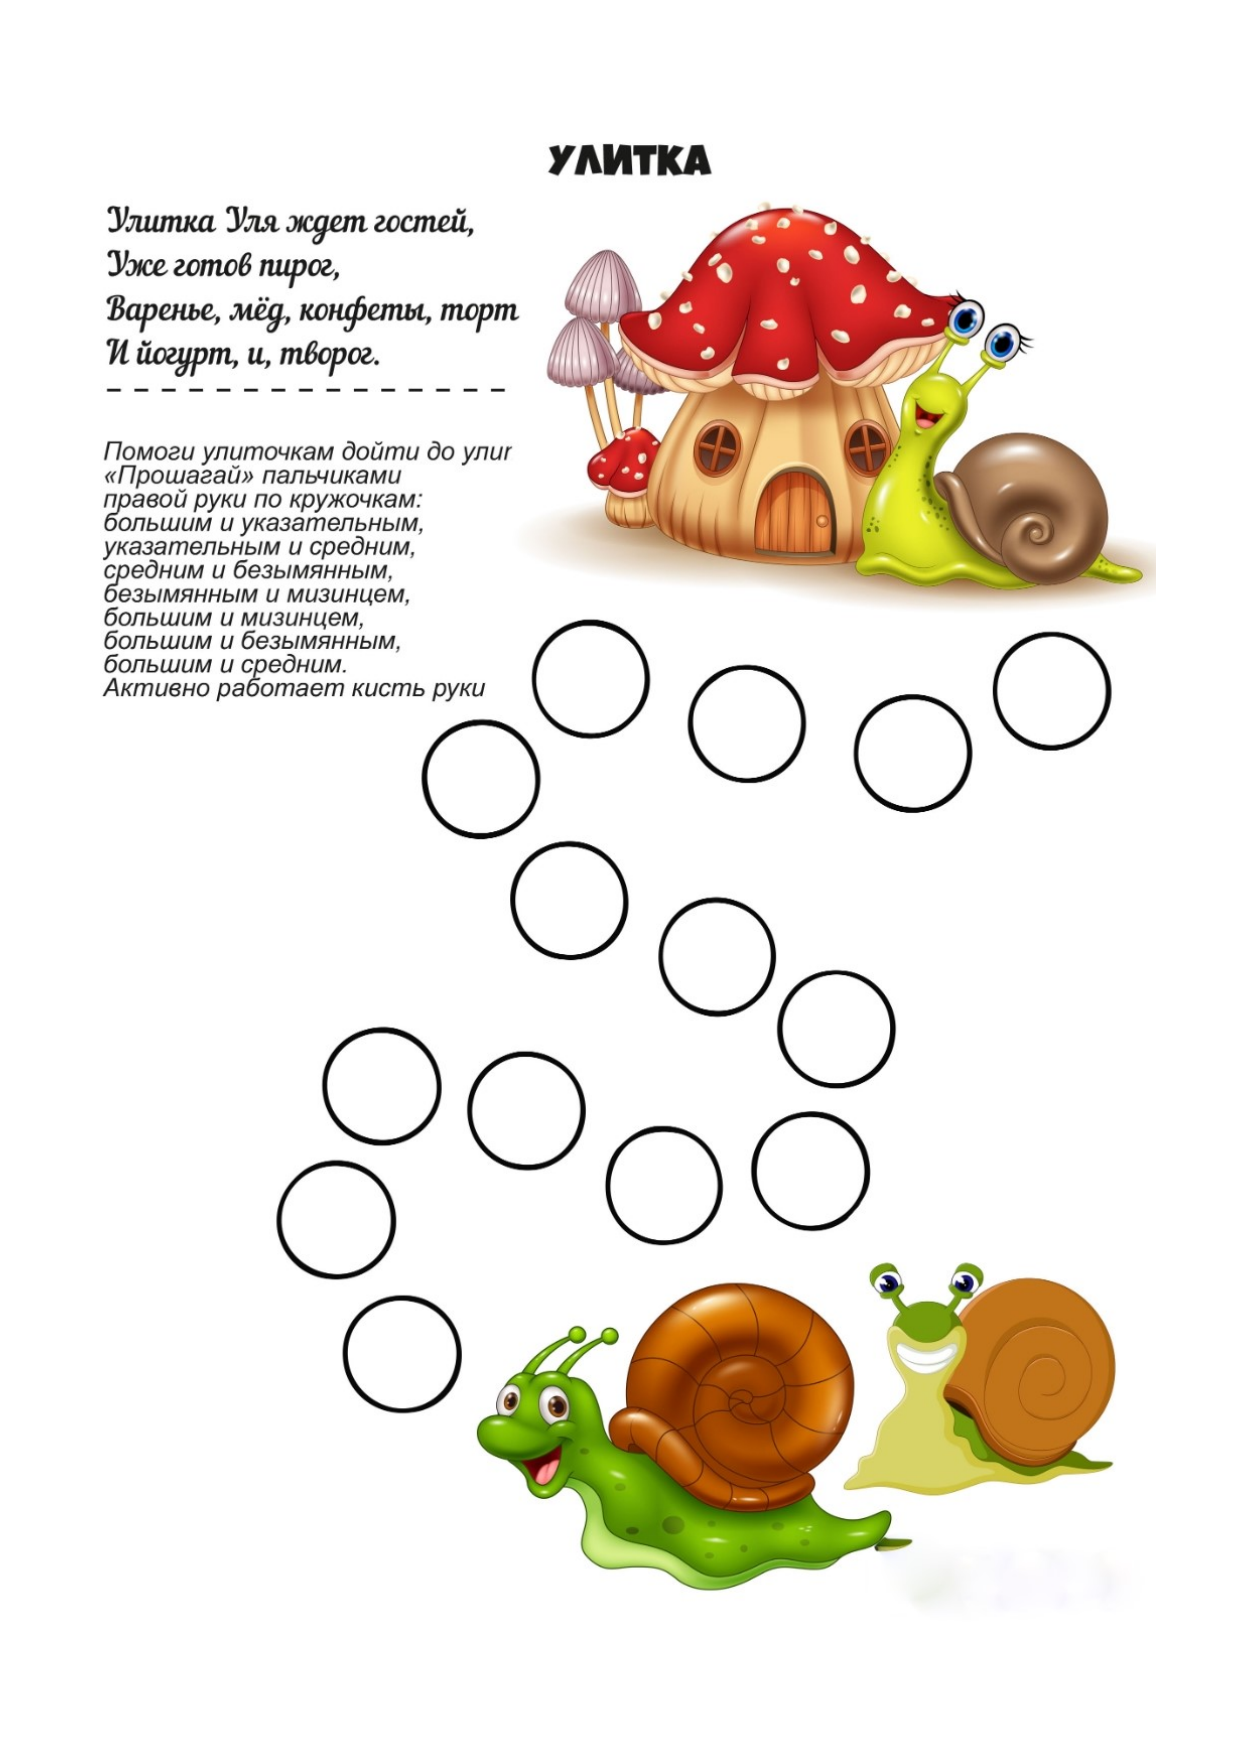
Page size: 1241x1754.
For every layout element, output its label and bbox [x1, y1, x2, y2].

picture [84, 118, 1156, 1635]
